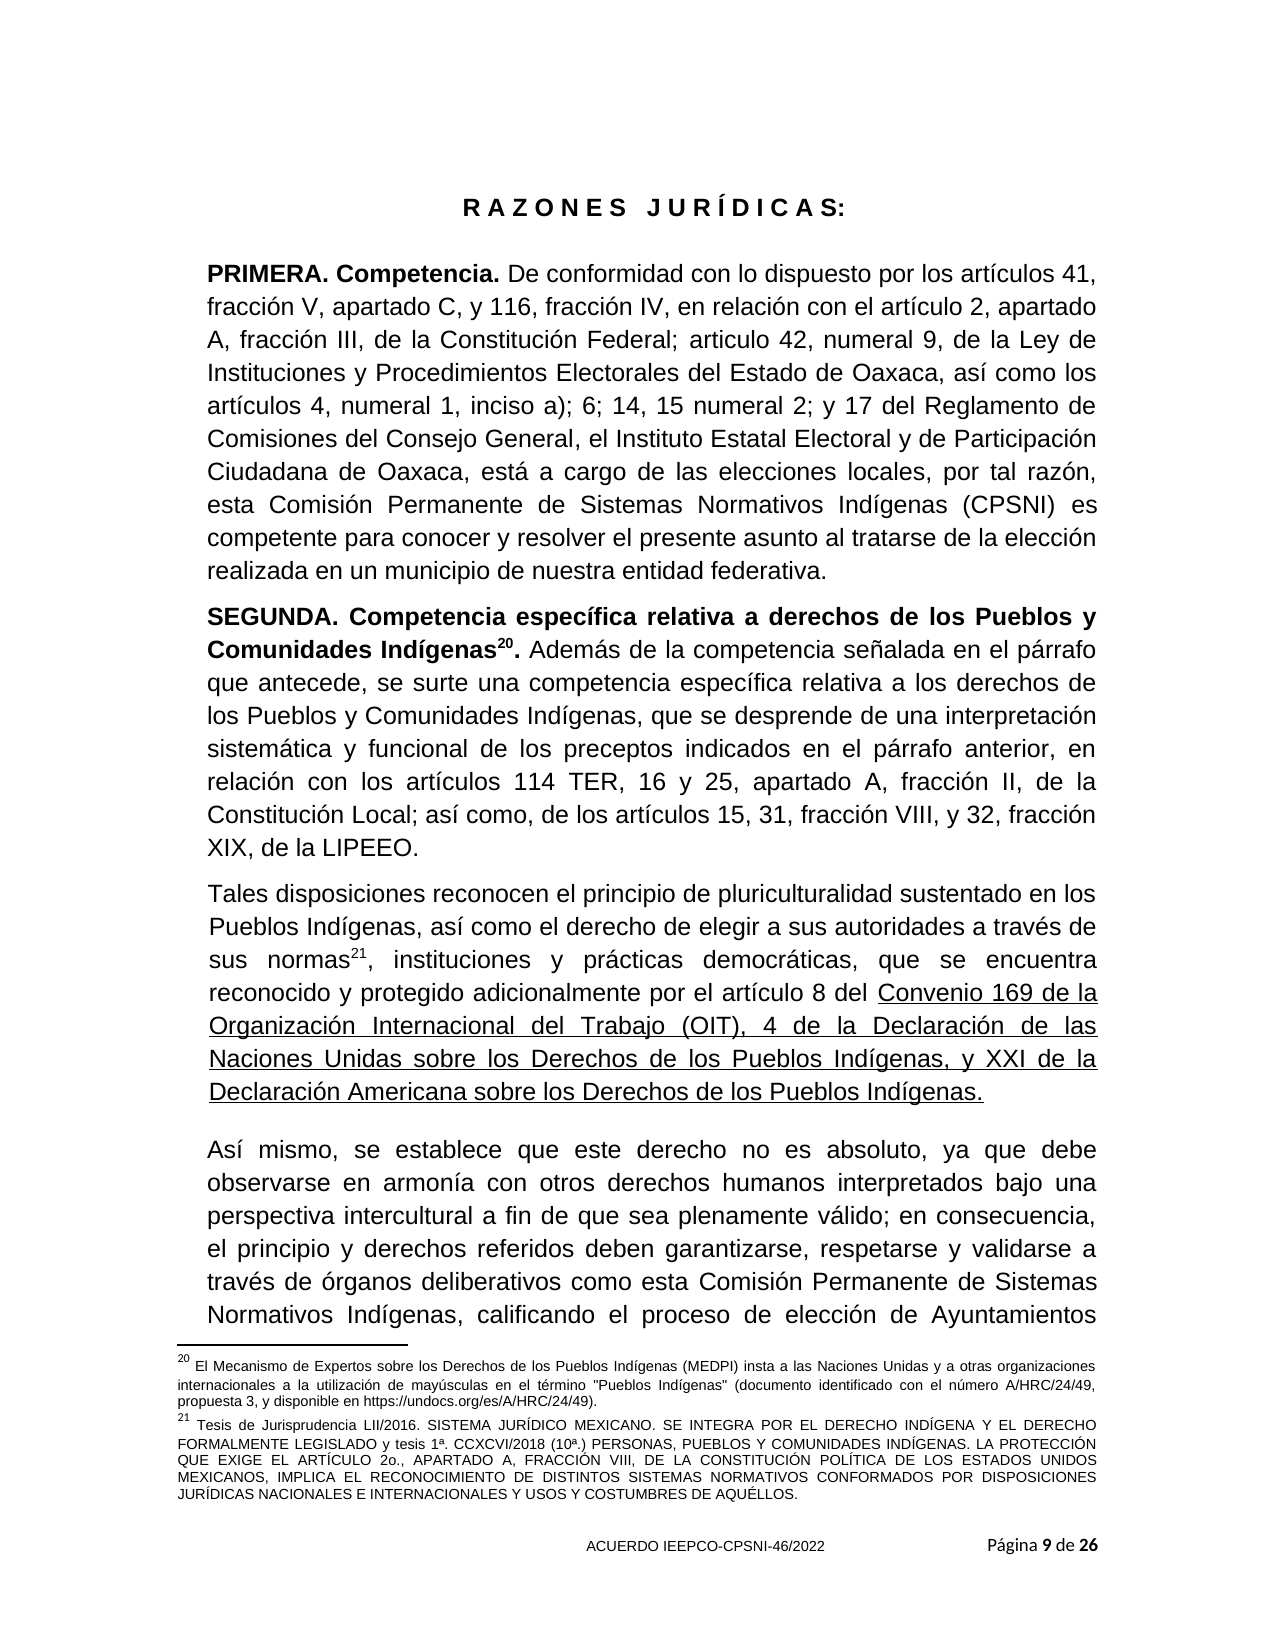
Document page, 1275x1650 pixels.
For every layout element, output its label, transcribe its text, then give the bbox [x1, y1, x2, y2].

text PRIMERA. Competencia. De conformidad con lo dispuesto por los artículos 41, fracción V, apartado C, y 116, fracción IV, en relación con el artículo 2, apartado A, fracción III, de la Constitución Federal; articulo 42, numeral 9, de la Ley de Instituciones y Procedimientos Electorales del Estado de Oaxaca, así como los artículos 4, numeral 1, inciso a); 6; 14, 15 numeral 2; y 17 del Reglamento de Comisiones del Consejo General, el Instituto Estatal Electoral y de Participación Ciudadana de Oaxaca, está a cargo de las elecciones locales, por tal razón, esta Comisión Permanente de Sistemas Normativos Indígenas (CPSNI) es competente para conocer y resolver el presente asunto al tratarse de la elección realizada en un municipio de nuestra entidad federativa. [207, 259, 1098, 585]
text SEGUNDA. Competencia específica relativa a derechos de los Pueblos y Comunidades Indígenas. Además de la competencia señalada en el párrafo que antecede, se surte una competencia específica relativa a los derechos de los Pueblos y Comunidades Indígenas, que se desprende de una interpretación sistemática y funcional de los preceptos indicados en el párrafo anterior, en relación con los artículos 114 TER, 16 y 25, apartado A, fracción II, de la Constitución Local; así como, de los artículos 15, 31, fracción VIII, y 32, fracción XIX, de la LIPEEO. [207, 602, 1098, 862]
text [207, 1135, 1098, 1328]
text Tales disposiciones reconocen el principio de pluriculturalidad sustentado en los Pueblos Indígenas, así como el derecho de elegir a sus autoridades a través de sus normas, instituciones y prácticas democráticas, que se encuentra reconocido y protegido adicionalmente por el artículo 8 del Convenio 169 de la Organización Internacional del Trabajo (OIT), 4 de la Declaración de las Naciones Unidas sobre los Derechos de los Pueblos Indígenas, y XXI de la Declaración Americana sobre los Derechos de los Pueblos Indígenas. [207, 878, 1098, 1105]
text R A Z O N E S J U R Í D I C A S: [309, 193, 999, 222]
